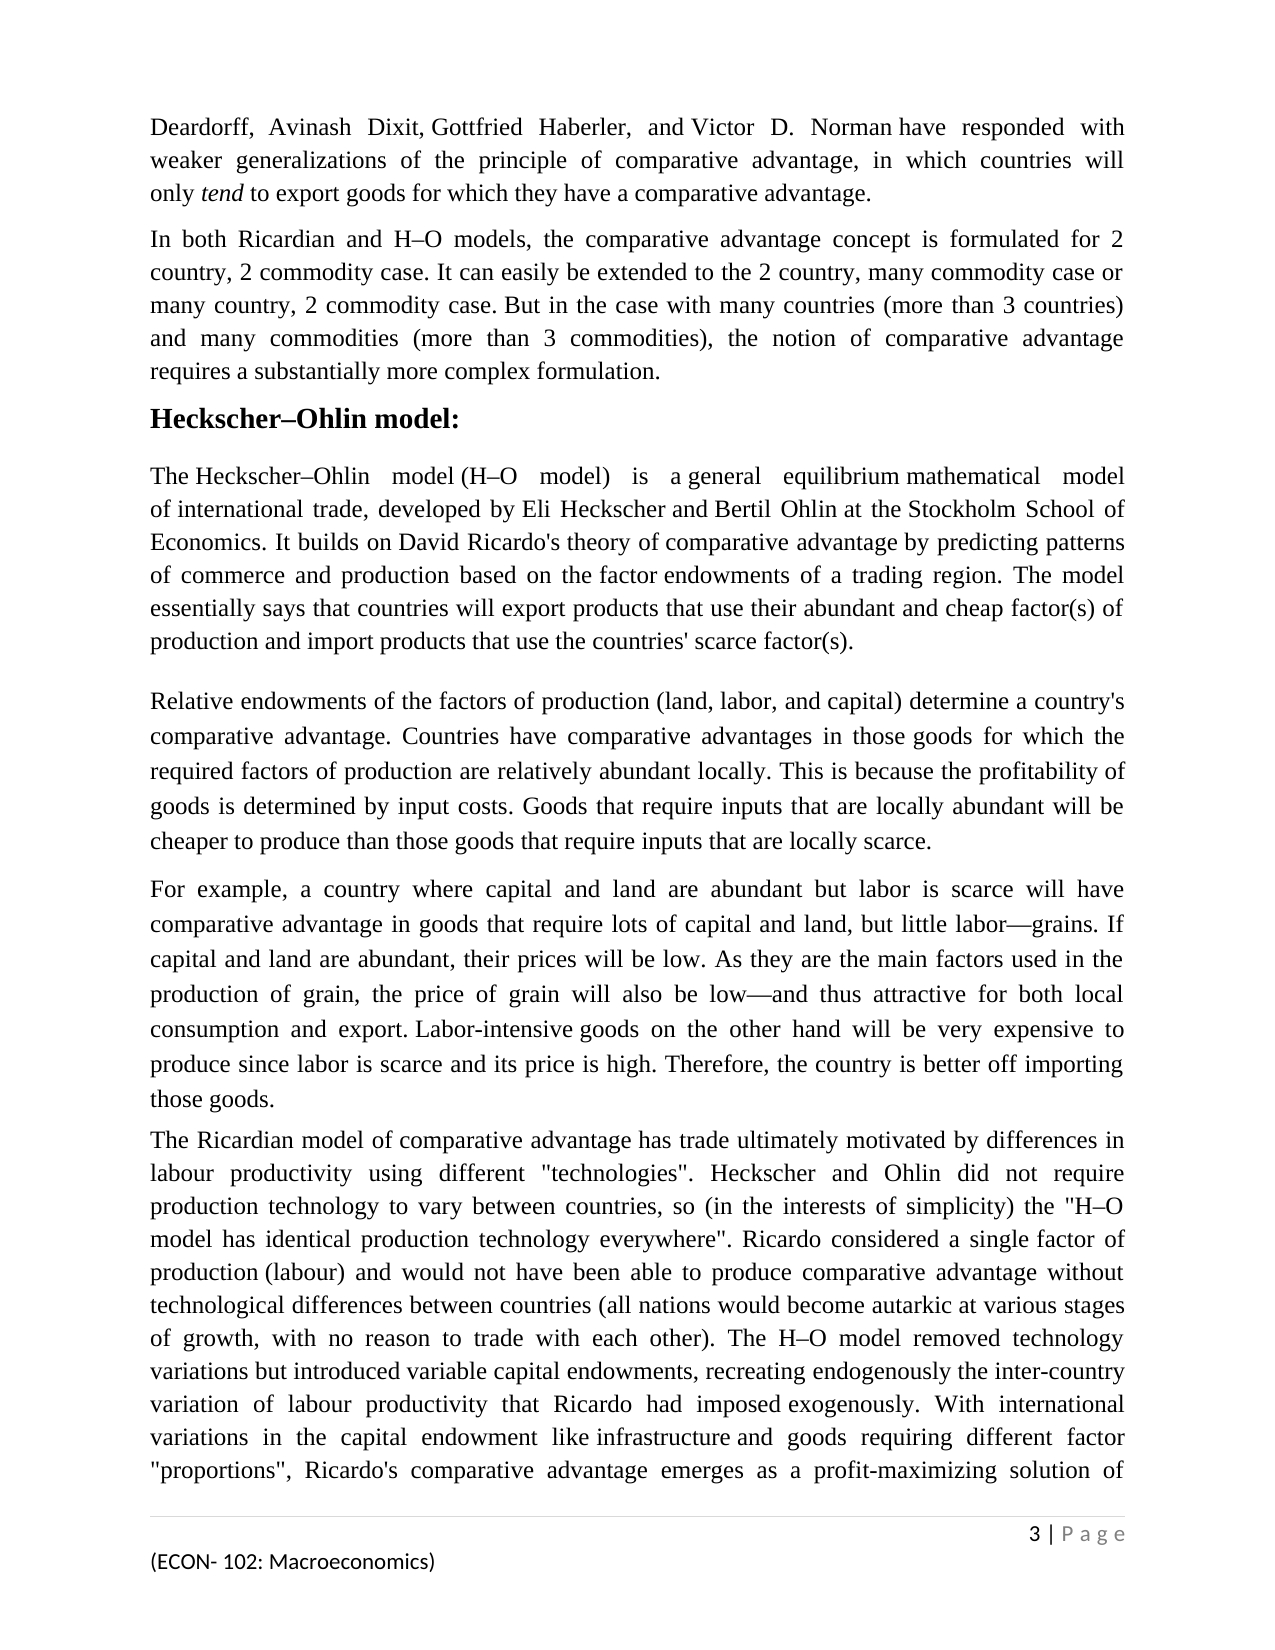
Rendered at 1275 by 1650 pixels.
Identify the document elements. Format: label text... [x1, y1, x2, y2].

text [150, 1125, 1125, 1484]
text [150, 112, 1125, 207]
text Heckscher–Ohlin model: [150, 402, 1125, 435]
text The Heckscher–Ohlin model (H–O model) is a general equilibrium mathematical model of international trade, developed by Eli Heckscher and Bertil Ohlin at the Stockholm School of Economics. It builds on David Ricardo's theory of comparative advantage by predicting patterns of commerce and production based on the factor endowments of a trading region. The model essentially says that countries will export products that use their abundant and cheap factor(s) of production and import products that use the countries' scarce factor(s). [150, 461, 1125, 655]
text For example, a country where capital and land are abundant but labor is scarce will have comparative advantage in goods that require lots of capital and land, but little labor—grains. If capital and land are abundant, their prices will be low. As they are the main factors used in the production of grain, the price of grain will also be low—and thus attractive for both local consumption and export. Labor-intensive goods on the other hand will be very expensive to produce since labor is scarce and its price is high. Therefore, the country is better off importing those goods. [150, 867, 1125, 1112]
text In both Ricardian and H–O models, the comparative advantage concept is formulated for 2 country, 2 commodity case. It can easily be extended to the 2 country, many commodity case or many country, 2 commodity case. But in the case with many countries (more than 3 countries) and many commodities (more than 3 commodities), the notion of comparative advantage requires a substantially more complex formulation. [150, 224, 1125, 385]
text Relative endowments of the factors of production (land, labor, and capital) determine a country's comparative advantage. Countries have comparative advantages in those goods for which the required factors of production are relatively abundant locally. This is because the profitability of goods is determined by input costs. Goods that require inputs that are locally abundant will be cheaper to produce than those goods that require inputs that are locally scarce. [150, 680, 1125, 855]
